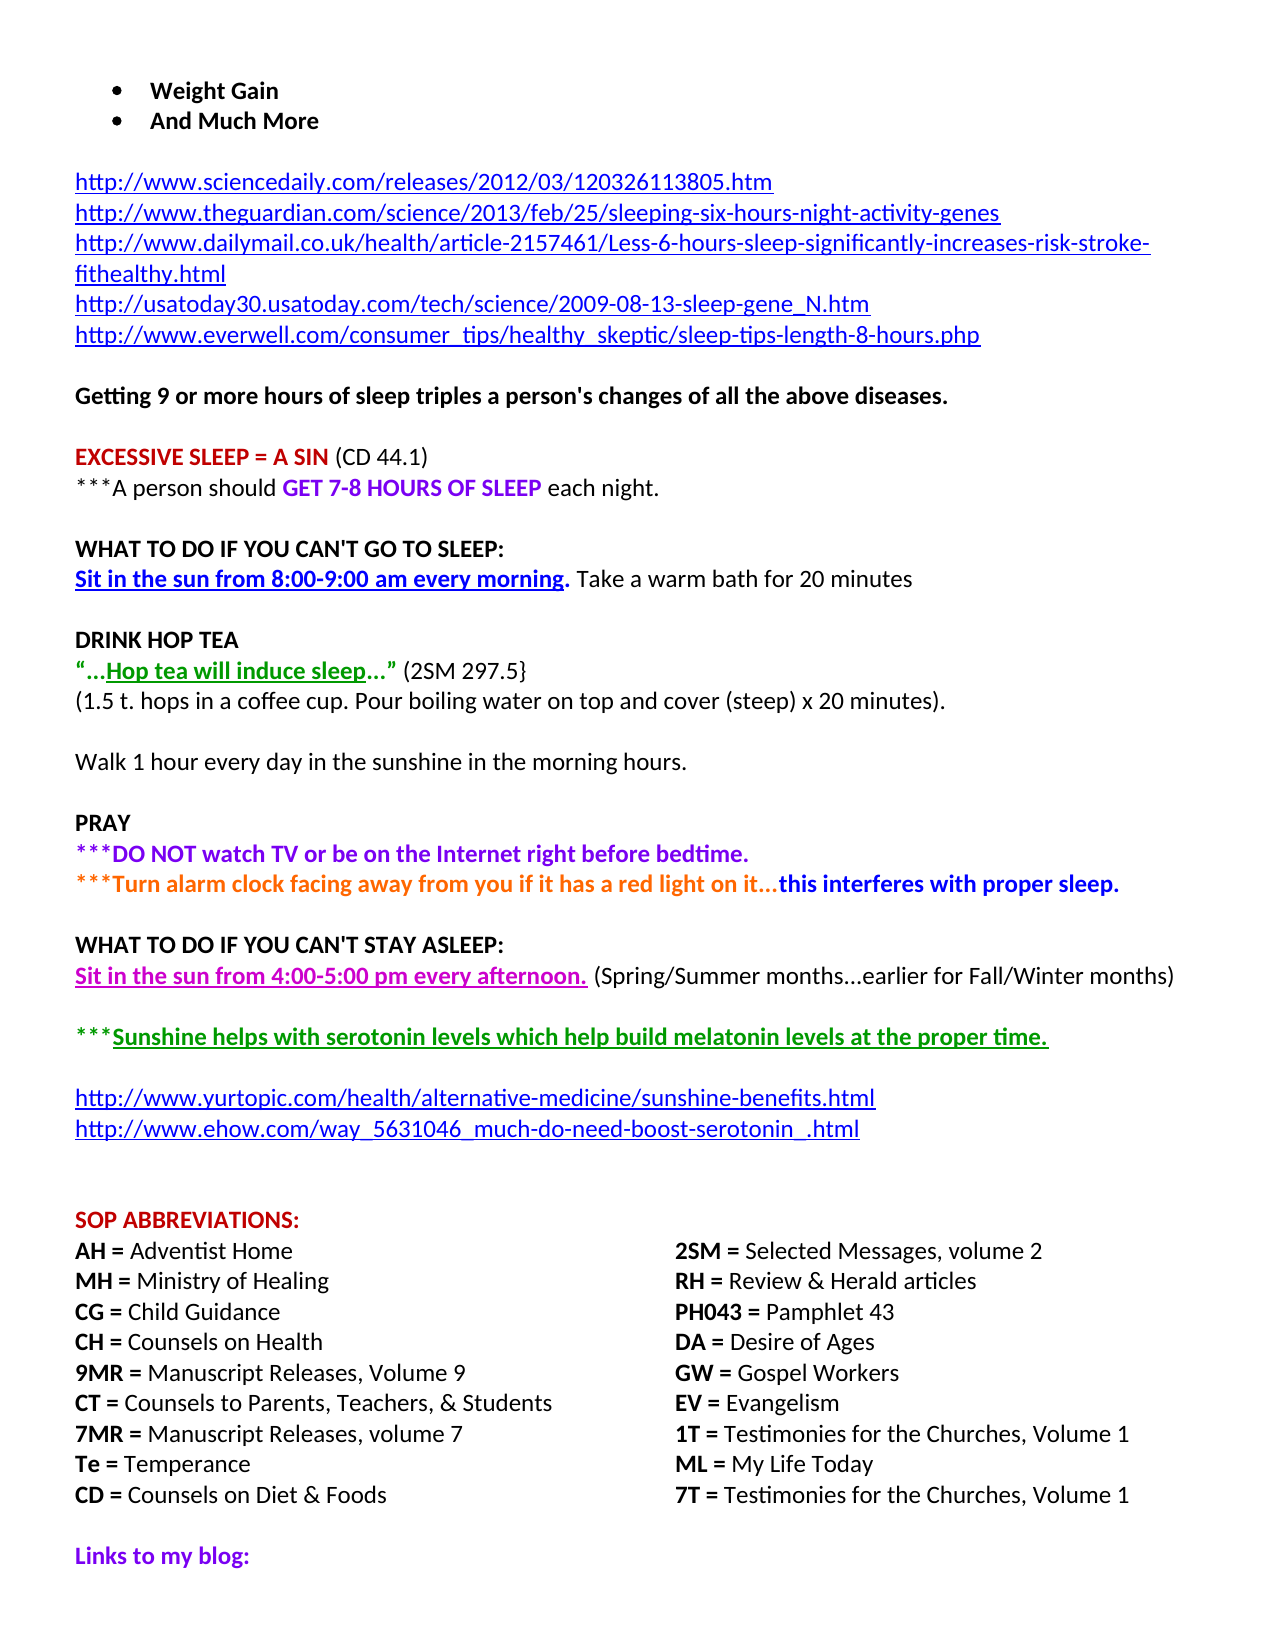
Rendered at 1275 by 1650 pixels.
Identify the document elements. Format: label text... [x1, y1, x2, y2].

text CG = Child Guidance [75, 1296, 600, 1326]
text Getting 9 or more hours of sleep triples a person's changes of all the above diseases. [75, 380, 1200, 411]
text CT = Counsels to Parents, Teachers, & Students [75, 1387, 600, 1418]
text SOP ABBREVIATIONS: [75, 1204, 1200, 1235]
text http://www.theguardian.com/science/2013/feb/25/sleeping-six-hours-night-activity-genes [75, 197, 1200, 228]
text ***Turn alarm clock facing away from you if it has a red light on it...this interferes with proper sleep. [75, 868, 1200, 899]
text Sit in the sun from 8:00-9:00 am every morning. Take a warm bath for 20 minutes [75, 563, 1200, 594]
text EV = Evangelism [675, 1387, 1200, 1418]
text Walk 1 hour every day in the sunshine in the morning hours. [75, 746, 1200, 777]
text 2SM = Selected Messages, volume 2 [675, 1235, 1200, 1265]
text “...Hop tea will induce sleep...” (2SM 297.5} [75, 655, 1200, 685]
text WHAT TO DO IF YOU CAN'T STAY ASLEEP: [75, 929, 1200, 960]
text Te = Temperance [75, 1448, 600, 1479]
text DA = Desire of Ages [675, 1326, 1200, 1357]
text DRINK HOP TEA [75, 624, 1200, 655]
text (1.5 t. hops in a coffee cup. Pour boiling water on top and cover (steep) x 20 minutes). [75, 685, 1200, 716]
text AH = Adventist Home [75, 1235, 600, 1265]
text http://www.ehow.com/way_5631046_much-do-need-boost-serotonin_.html [75, 1113, 1200, 1143]
text 7T = Testimonies for the Churches, Volume 1 [675, 1479, 1200, 1509]
text 7MR = Manuscript Releases, volume 7 [75, 1418, 600, 1448]
text CD = Counsels on Diet & Foods [75, 1479, 600, 1509]
text PH043 = Pamphlet 43 [675, 1296, 1200, 1326]
list And Much More [112, 106, 1200, 136]
text http://www.everwell.com/consumer_tips/healthy_skeptic/sleep-tips-length-8-hours.php [75, 319, 1200, 350]
text WHAT TO DO IF YOU CAN'T GO TO SLEEP: [75, 533, 1200, 563]
text http://www.sciencedaily.com/releases/2012/03/120326113805.htm [75, 167, 1200, 197]
text PRAY [75, 807, 1200, 838]
text RH = Review & Herald articles [675, 1265, 1200, 1296]
text http://www.dailymail.co.uk/health/article-2157461/Less-6-hours-sleep-significantly-increases-risk-stroke-fithealthy.html [75, 228, 1200, 289]
text ***Sunshine helps with serotonin levels which help build melatonin levels at the proper time. [75, 1021, 1200, 1052]
text Sit in the sun from 4:00-5:00 pm every afternoon. (Spring/Summer months...earlier for Fall/Winter months) [75, 960, 1200, 991]
text MH = Ministry of Healing [75, 1265, 600, 1296]
text http://usatoday30.usatoday.com/tech/science/2009-08-13-sleep-gene_N.htm [75, 289, 1200, 319]
text GW = Gospel Workers [675, 1357, 1200, 1387]
list Weight Gain [112, 75, 1200, 106]
text CH = Counsels on Health [75, 1326, 600, 1357]
text ***A person should GET 7-8 HOURS OF SLEEP each night. [75, 472, 1200, 533]
text Links to my blog: [75, 1540, 1200, 1571]
text EXCESSIVE SLEEP = A SIN (CD 44.1) [75, 441, 1200, 472]
text http://www.yurtopic.com/health/alternative-medicine/sunshine-benefits.html [75, 1082, 1200, 1113]
text 9MR = Manuscript Releases, Volume 9 [75, 1357, 600, 1387]
text 1T = Testimonies for the Churches, Volume 1 [675, 1418, 1200, 1448]
text ***DO NOT watch TV or be on the Internet right before bedtime. [75, 838, 1200, 868]
text ML = My Life Today [675, 1448, 1200, 1479]
